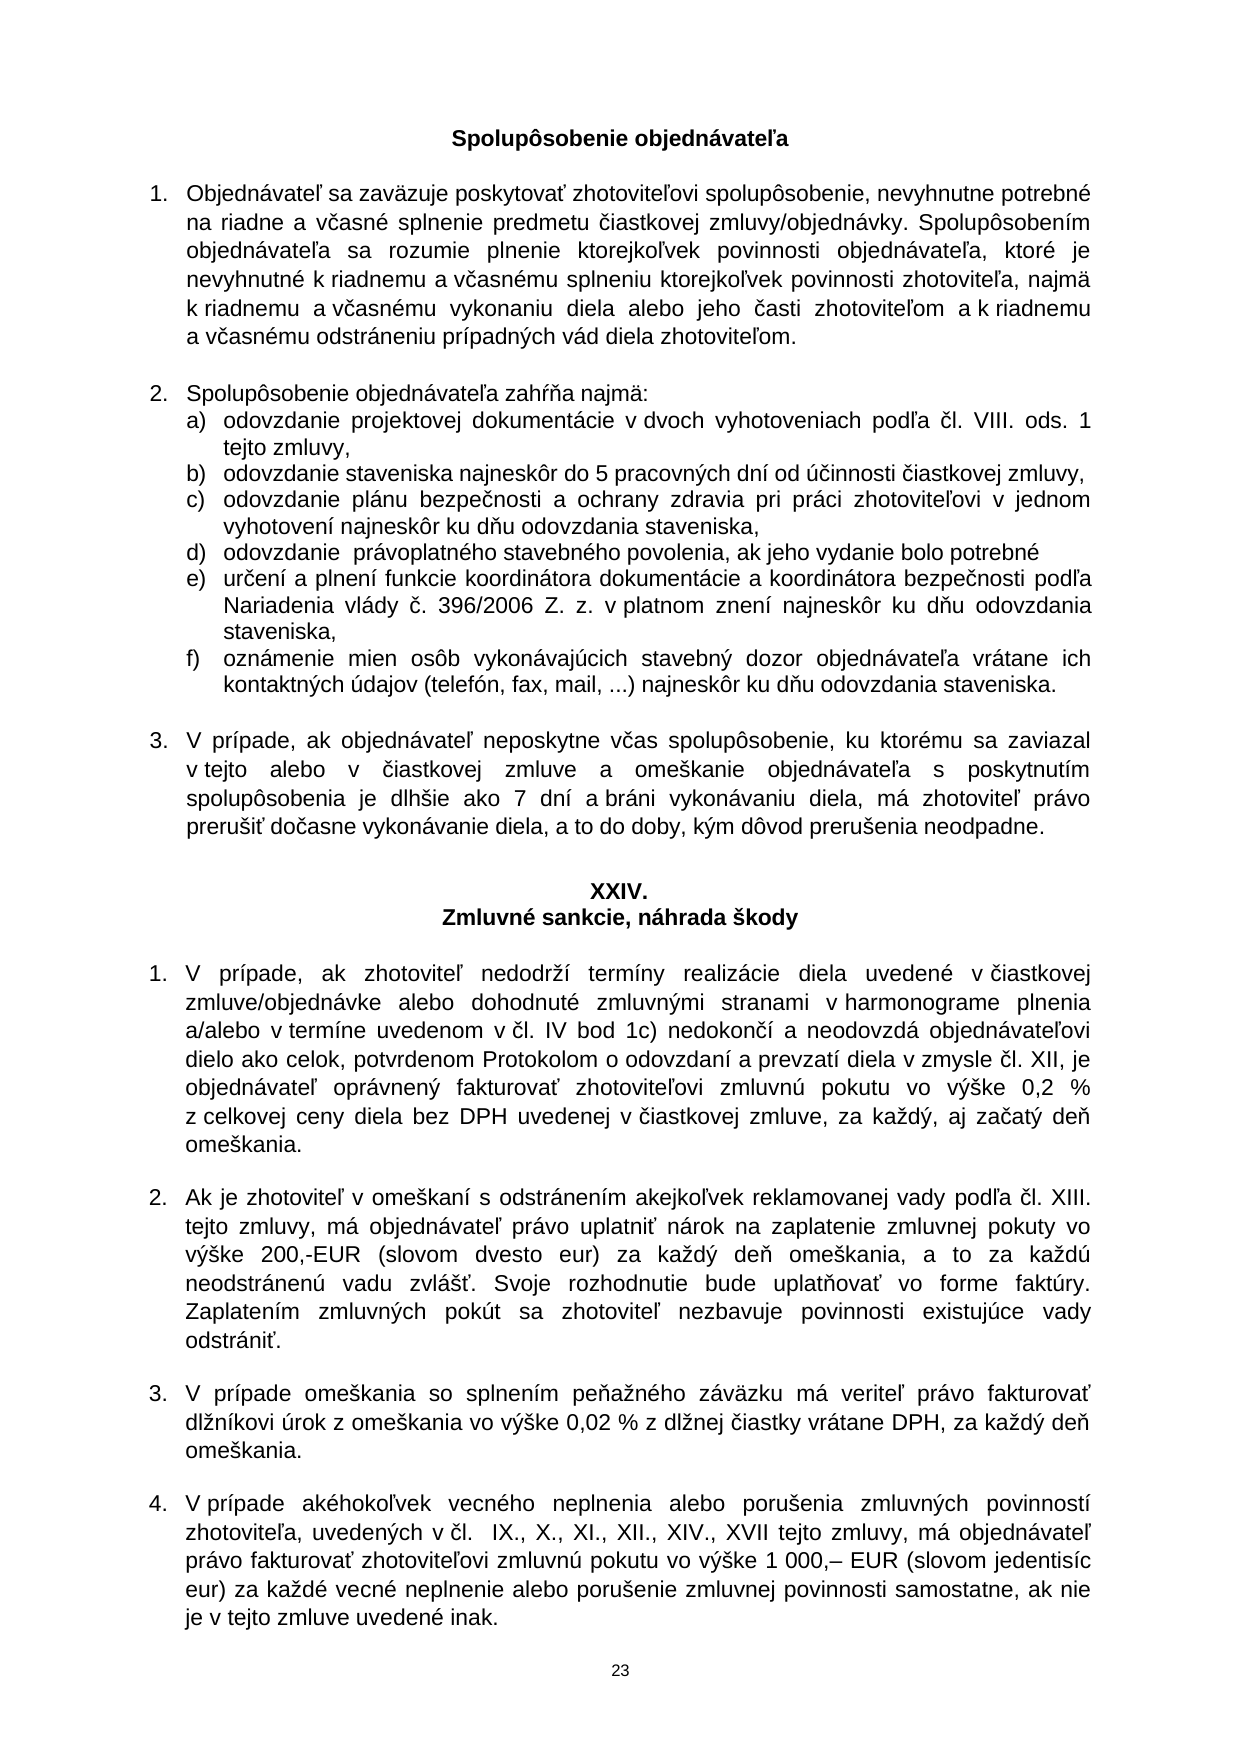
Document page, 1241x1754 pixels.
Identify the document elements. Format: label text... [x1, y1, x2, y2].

list oznámenie mien osôb vykonávajúcich stavebný dozor objednávateľa vrátane ich kontaktných údajov (telefón, fax, mail, ...) najneskôr ku dňu odovzdania staveniska. [186, 644, 1092, 697]
list Ak je zhotoviteľ v omeškaní s odstránením akejkoľvek reklamovanej vady podľa čl. XIII. tejto zmluvy, má objednávateľ právo uplatniť nárok na zaplatenie zmluvnej pokuty vo výške 200,-EUR (slovom dvesto eur) za každý deň omeškania, a to za každú neodstránenú vadu zvlášť. Svoje rozhodnutie bude uplatňovať vo forme faktúry. Zaplatením zmluvných pokút sa zhotoviteľ nezbavuje povinnosti existujúce vady odstrániť. [149, 1183, 1091, 1354]
list odovzdanie staveniska najneskôr do 5 pracovných dní od účinnosti čiastkovej zmluvy, [186, 460, 1092, 486]
list Objednávateľ sa zaväzuje poskytovať zhotoviteľovi spolupôsobenie, nevyhnutne potrebné na riadne a včasné splnenie predmetu čiastkovej zmluvy/objednávky. Spolupôsobením objednávateľa sa rozumie plnenie ktorejkoľvek povinnosti objednávateľa, ktoré je nevyhnutné k riadnemu a včasnému splneniu ktorejkoľvek povinnosti zhotoviteľa, najmä k riadnemu a včasnému vykonaniu diela alebo jeho časti zhotoviteľom a k riadnemu a včasnému odstráneniu prípadných vád diela zhotoviteľom. [149, 179, 1091, 350]
list odovzdanie plánu bezpečnosti a ochrany zdravia pri práci zhotoviteľovi v jednom vyhotovení najneskôr ku dňu odovzdania staveniska, [186, 486, 1092, 539]
list V prípade akéhokoľvek vecného neplnenia alebo porušenia zmluvných povinností zhotoviteľa, uvedených v čl. IX., X., XI., XII., XIV., XVII tejto zmluvy, má objednávateľ právo fakturovať zhotoviteľovi zmluvnú pokutu vo výške 1 000,– EUR (slovom jedentisíc eur) za každé vecné neplnenie alebo porušenie zmluvnej povinnosti samostatne, ak nie je v tejto zmluve uvedené inak. [149, 1489, 1091, 1631]
text Spolupôsobenie objednávateľa [149, 124, 1091, 151]
list V prípade, ak zhotoviteľ nedodrží termíny realizácie diela uvedené v čiastkovej zmluve/objednávke alebo dohodnuté zmluvnými stranami v harmonograme plnenia a/alebo v termíne uvedenom v čl. IV bod 1c) nedokončí a neodovzdá objednávateľovi dielo ako celok, potvrdenom Protokolom o odovzdaní a prevzatí diela v zmysle čl. XII, je objednávateľ oprávnený fakturovať zhotoviteľovi zmluvnú pokutu vo výške 0,2 % z celkovej ceny diela bez DPH uvedenej v čiastkovej zmluve, za každý, aj začatý deň omeškania. [149, 958, 1091, 1158]
list Spolupôsobenie objednávateľa zahŕňa najmä: [149, 379, 1092, 407]
list V prípade omeškania so splnením peňažného záväzku má veriteľ právo fakturovať dlžníkovi úrok z omeškania vo výške 0,02 % z dlžnej čiastky vrátane DPH, za každý deň omeškania. [149, 1378, 1091, 1464]
list odovzdanie právoplatného stavebného povolenia, ak jeho vydanie bolo potrebné [186, 539, 1092, 565]
list V prípade, ak objednávateľ neposkytne včas spolupôsobenie, ku ktorému sa zaviazal v tejto alebo v čiastkovej zmluve a omeškanie objednávateľa s poskytnutím spolupôsobenia je dlhšie ako 7 dní a bráni vykonávaniu diela, má zhotoviteľ právo prerušiť dočasne vykonávanie diela, a to do doby, kým dôvod prerušenia neodpadne. [149, 726, 1091, 840]
list určení a plnení funkcie koordinátora dokumentácie a koordinátora bezpečnosti podľa Nariadenia vlády č. 396/2006 Z. z. v platnom znení najneskôr ku dňu odovzdania staveniska, [186, 565, 1092, 644]
list odovzdanie projektovej dokumentácie v dvoch vyhotoveniach podľa čl. VIII. ods. 1 tejto zmluvy, [186, 407, 1092, 460]
text Zmluvné sankcie, náhrada škody [149, 904, 1091, 931]
text XXIV. [149, 878, 1089, 904]
